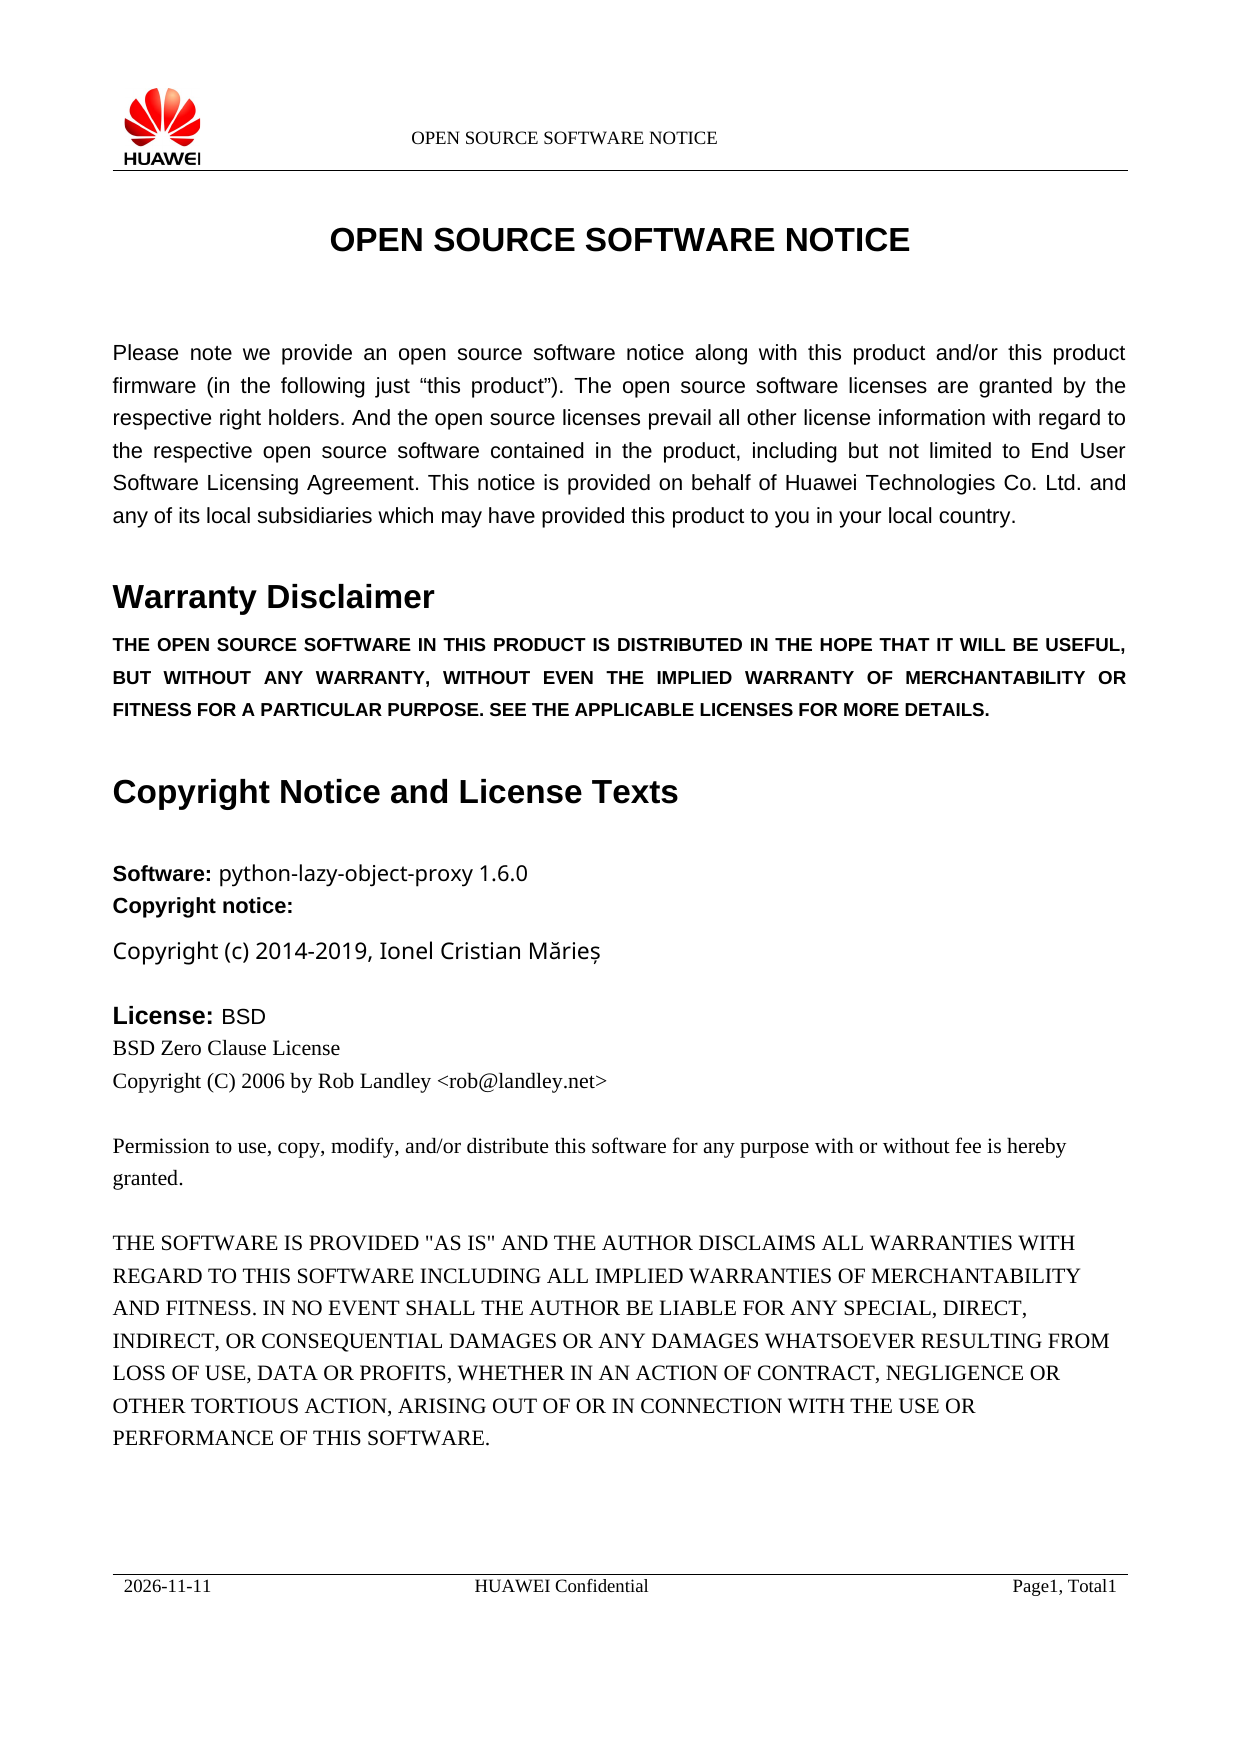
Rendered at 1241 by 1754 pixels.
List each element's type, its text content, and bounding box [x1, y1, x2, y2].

text The open source software in this product is distributed in the hope that it will be useful, but WITHOUT ANY WARRANTY, without even the implied warranty of MERCHANTABILITY or FITNESS FOR A PARTICULAR PURPOSE. See the applicable licenses for more details. [112, 629, 1128, 726]
text OPEN SOURCE SOFTWARE NOTICE [112, 206, 1128, 271]
text BSD Zero Clause License Copyright (C) 2006 by Rob Landley <rob@landley.net> Permission to use, copy, modify, and/or distribute this software for any purpose with or without fee is hereby granted. THE SOFTWARE IS PROVIDED "AS IS" AND THE AUTHOR DISCLAIMS ALL WARRANTIES WITH REGARD TO THIS SOFTWARE INCLUDING ALL IMPLIED WARRANTIES OF MERCHANTABILITY AND FITNESS. IN NO EVENT SHALL THE AUTHOR BE LIABLE FOR ANY SPECIAL, DIRECT, INDIRECT, OR CONSEQUENTIAL DAMAGES OR ANY DAMAGES WHATSOEVER RESULTING FROM LOSS OF USE, DATA OR PROFITS, WHETHER IN AN ACTION OF CONTRACT, NEGLIGENCE OR OTHER TORTIOUS ACTION, ARISING OUT OF OR IN CONNECTION WITH THE USE OR PERFORMANCE OF THIS SOFTWARE. [112, 1031, 1128, 1486]
text Copyright (c) 2014-2019, Ionel Cristian Mărieș [112, 934, 1128, 999]
title Software: python-lazy-object-proxy 1.6.0 [112, 856, 1128, 889]
text Please note we provide an open source software notice along with this product and/or this product firmware (in the following just “this product”). The open source software licenses are granted by the respective right holders. And the open source licenses prevail all other license information with regard to the respective open source software contained in the product, including but not limited to End User Software Licensing Agreement. This notice is provided on behalf of Huawei Technologies Co. Ltd. and any of its local subsidiaries which may have provided this product to you in your local country. [112, 336, 1128, 531]
text Warranty Disclaimer [112, 564, 1128, 629]
text Copyright Notice and License Texts [112, 759, 1128, 824]
picture [124, 88, 201, 165]
text License: BSD [112, 999, 1128, 1031]
text Copyright notice: [112, 889, 1128, 921]
